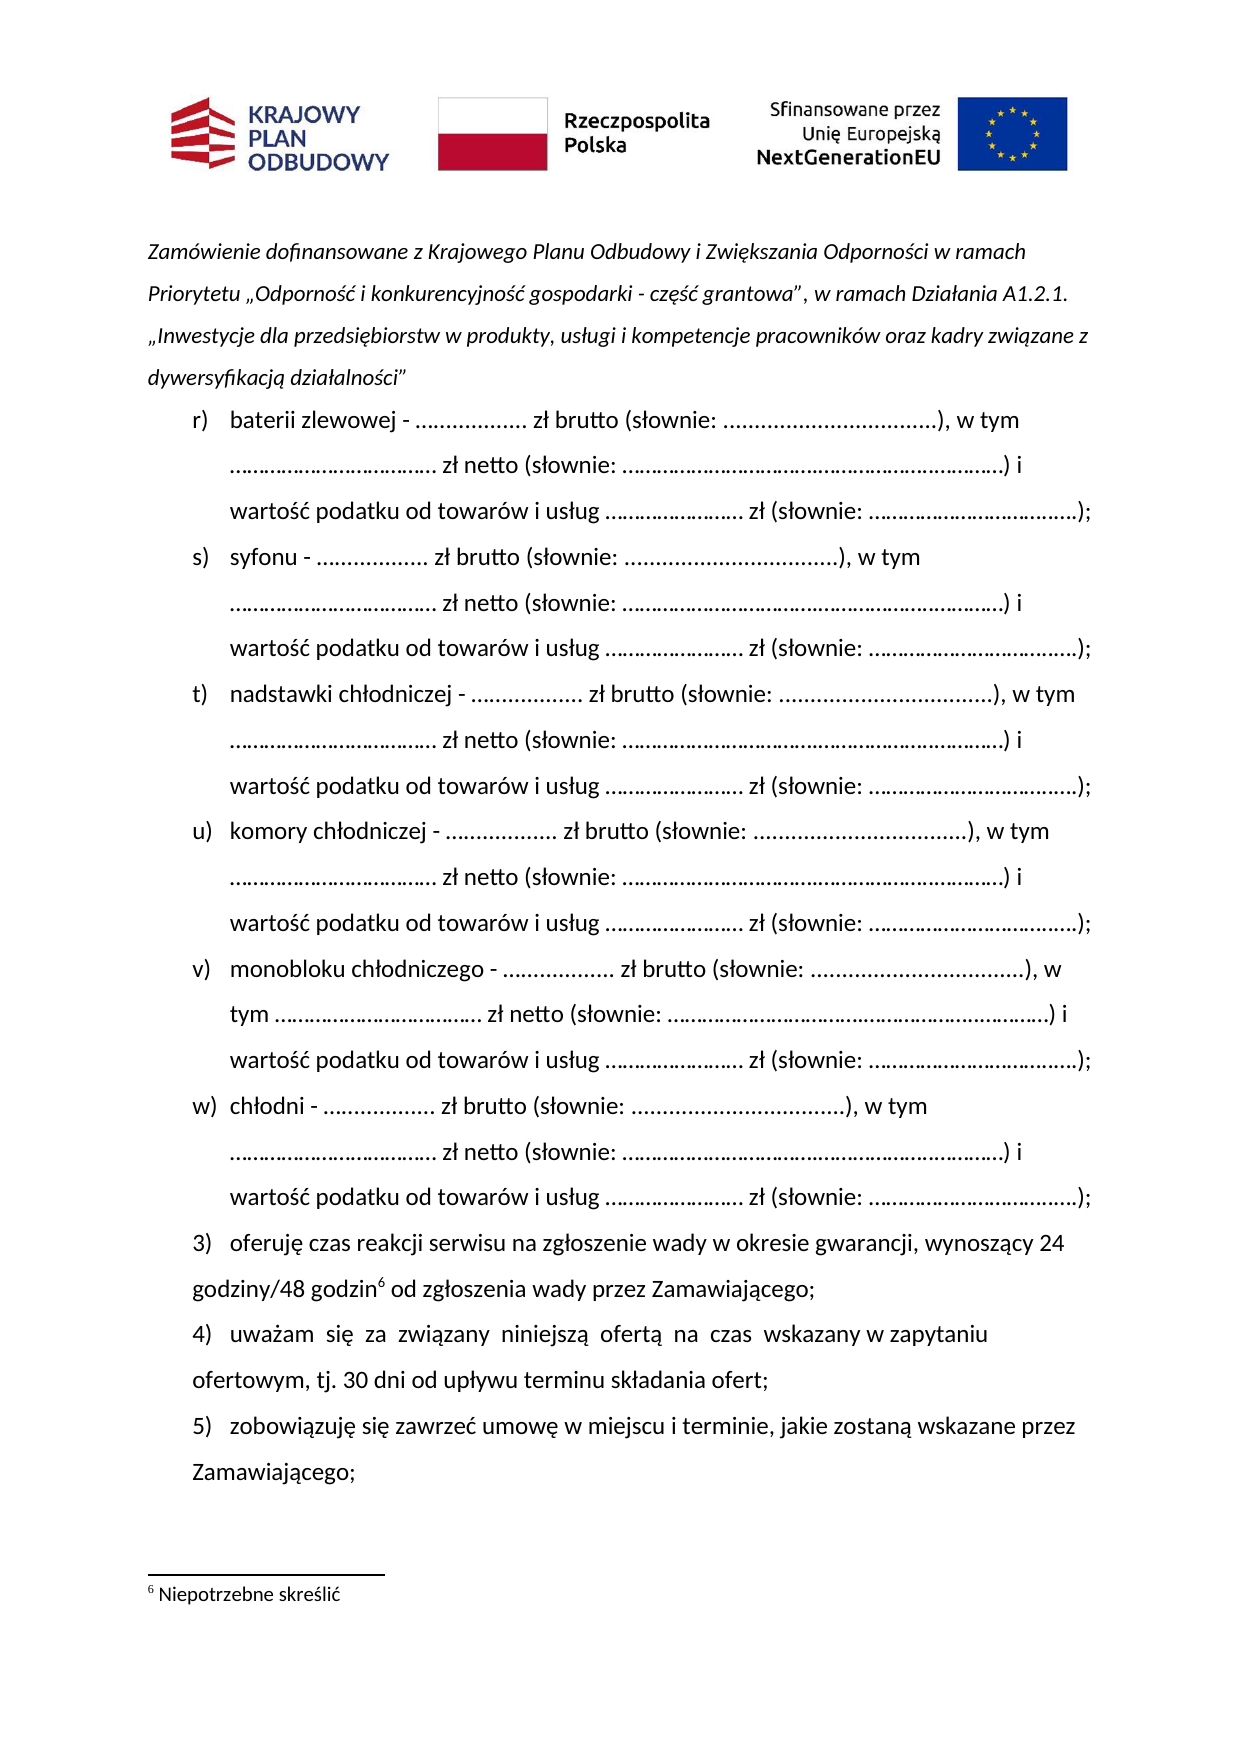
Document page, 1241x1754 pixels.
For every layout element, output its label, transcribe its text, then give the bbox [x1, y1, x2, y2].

list baterii zlewowej - …............... zł brutto (słownie: ..................................), w tym ……………………………… zł netto (słownie: …………………………….………………..…………) i wartość podatku od towarów i usług …………………… zł (słownie: …………………………..….); [192, 404, 1093, 526]
picture [147, 73, 1093, 195]
list monobloku chłodniczego - …............... zł brutto (słownie: ..................................), w tym ……………………………… zł netto (słownie: …………………………….………………..…………) i wartość podatku od towarów i usług …………………… zł (słownie: …………………………..….); [192, 953, 1093, 1075]
list uważam się za związany niniejszą ofertą na czas wskazany w zapytaniu ofertowym, tj. 30 dni od upływu terminu składania ofert; [192, 1318, 1093, 1395]
list zobowiązuję się zawrzeć umowę w miejscu i terminie, jakie zostaną wskazane przez Zamawiającego; [192, 1410, 1093, 1486]
list syfonu - …............... zł brutto (słownie: ..................................), w tym ……………………………… zł netto (słownie: …………………………….………………..…………) i wartość podatku od towarów i usług …………………… zł (słownie: …………………………..….); [192, 541, 1093, 663]
list oferuję czas reakcji serwisu na zgłoszenie wady w okresie gwarancji, wynoszący 24 godziny/48 godzin od zgłoszenia wady przez Zamawiającego; [192, 1227, 1093, 1303]
list chłodni - …............... zł brutto (słownie: ..................................), w tym ……………………………… zł netto (słownie: …………………………….………………..…………) i wartość podatku od towarów i usług …………………… zł (słownie: …………………………..….); [192, 1090, 1093, 1212]
list nadstawki chłodniczej - …............... zł brutto (słownie: ..................................), w tym ……………………………… zł netto (słownie: …………………………….………………..…………) i wartość podatku od towarów i usług …………………… zł (słownie: …………………………..….); [192, 678, 1093, 800]
list komory chłodniczej - …............... zł brutto (słownie: ..................................), w tym ……………………………… zł netto (słownie: …………………………….………………..…………) i wartość podatku od towarów i usług …………………… zł (słownie: …………………………..….); [192, 816, 1093, 937]
